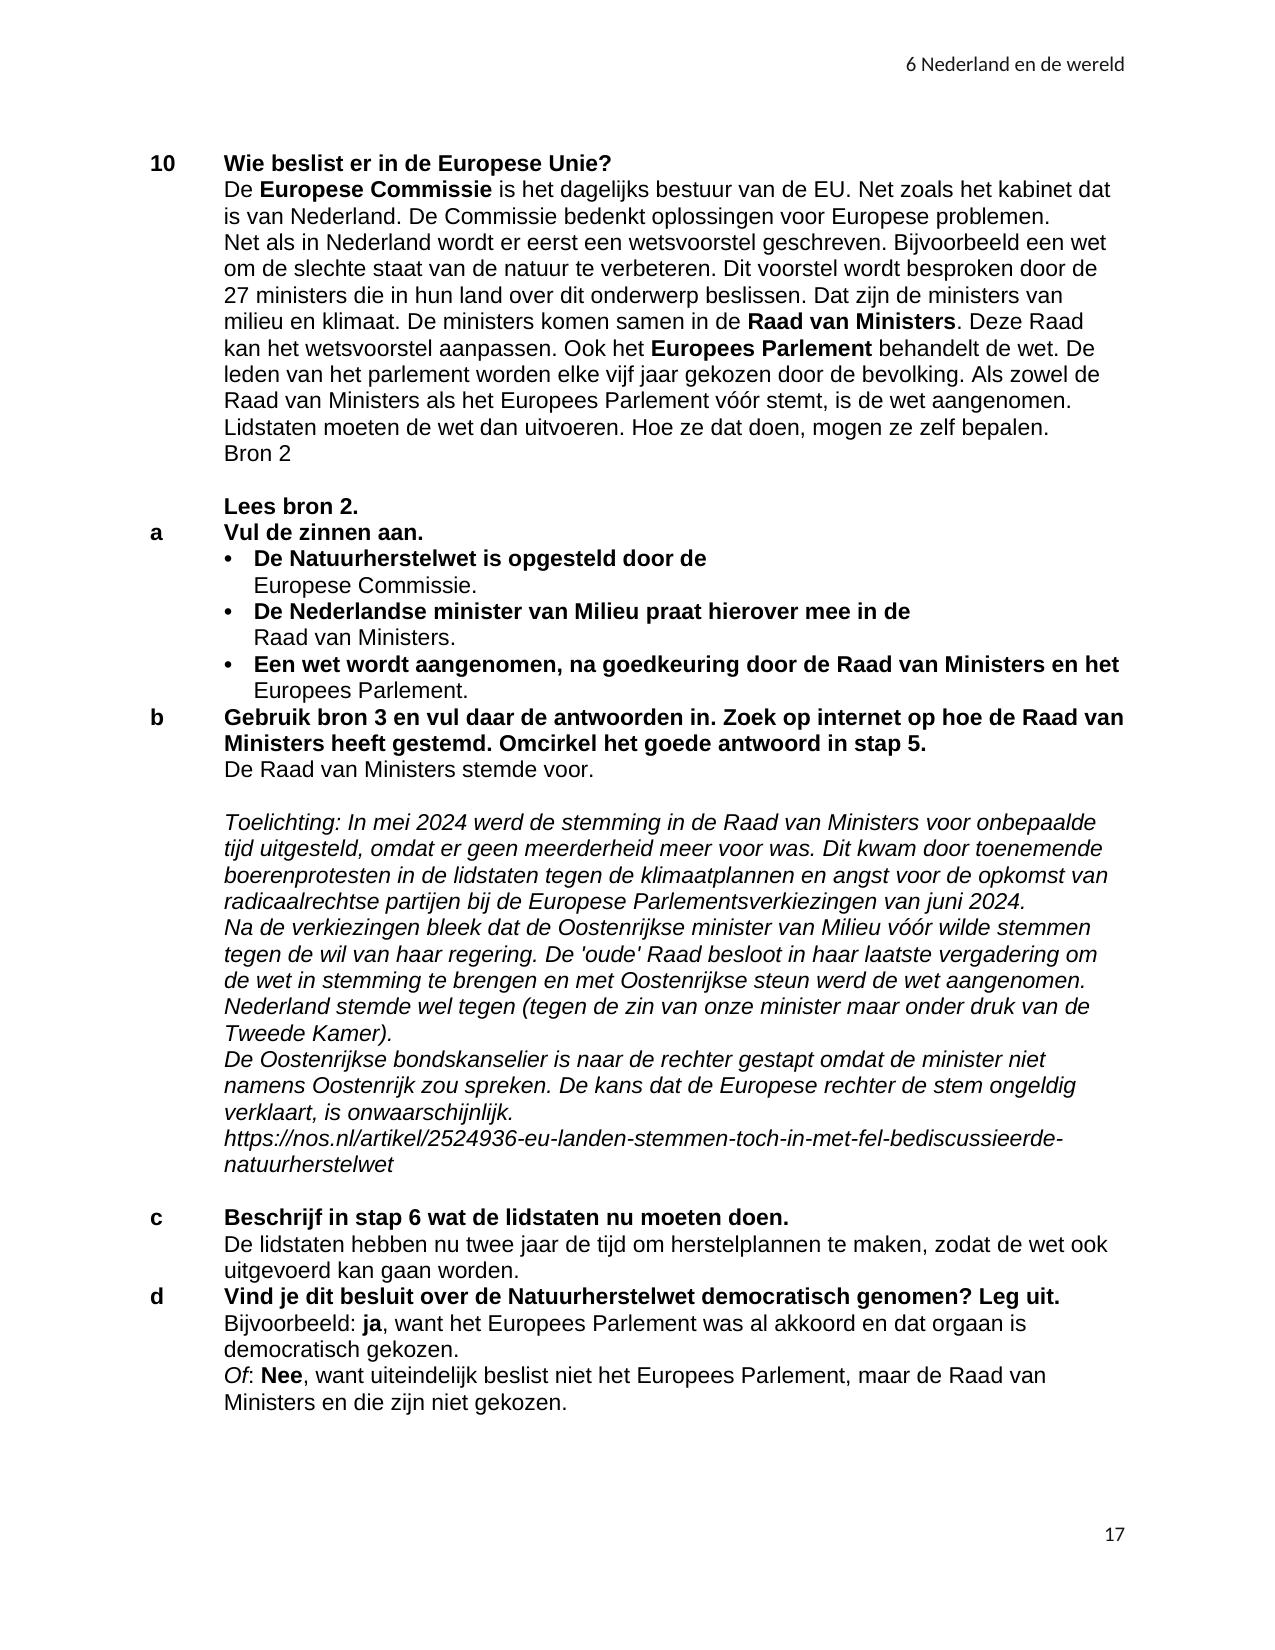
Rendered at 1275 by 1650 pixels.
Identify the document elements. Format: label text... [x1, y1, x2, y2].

text De Raad van Ministers stemde voor. [224, 756, 1125, 782]
text Net als in Nederland wordt er eerst een wetsvoorstel geschreven. Bijvoorbeeld een wet om de slechte staat van de natuur te verbeteren. Dit voorstel wordt besproken door de 27 ministers die in hun land over dit onderwerp beslissen. Dat zijn de ministers van milieu en klimaat. De ministers komen samen in de Raad van Ministers. Deze Raad kan het wetsvoorstel aanpassen. Ook het Europees Parlement behandelt de wet. De leden van het parlement worden elke vijf jaar gekozen door de bevolking. Als zowel de Raad van Ministers als het Europees Parlement vóór stemt, is de wet aangenomen. Lidstaten moeten de wet dan uitvoeren. Hoe ze dat doen, mogen ze zelf bepalen. [224, 229, 1125, 440]
text 10 Wie beslist er in de Europese Unie? [150, 150, 1125, 176]
text De Oostenrijkse bondskanselier is naar de rechter gestapt omdat de minister niet namens Oostenrijk zou spreken. De kans dat de Europese rechter de stem ongeldig verklaart, is onwaarschijnlijk. [224, 1046, 1125, 1125]
text Raad van Ministers. [253, 624, 1125, 651]
text Bijvoorbeeld: ja, want het Europees Parlement was al akkoord en dat orgaan is democratisch gekozen. [224, 1309, 1125, 1362]
text Bron 2 [224, 440, 1125, 466]
text De Europese Commissie is het dagelijks bestuur van de EU. Net zoals het kabinet dat is van Nederland. De Commissie bedenkt oplossingen voor Europese problemen. [224, 176, 1125, 229]
text • Een wet wordt aangenomen, na goedkeuring door de Raad van Ministers en het [224, 651, 1125, 677]
text https://nos.nl/artikel/2524936-eu-landen-stemmen-toch-in-met-fel-bediscussieerde-natuurherstelwet [224, 1125, 1125, 1178]
text b Gebruik bron 3 en vul daar de antwoorden in. Zoek op internet op hoe de Raad van Ministers heeft gestemd. Omcirkel het goede antwoord in stap 5. [150, 703, 1125, 756]
text Europese Commissie. [253, 572, 1125, 598]
text Of: Nee, want uiteindelijk beslist niet het Europees Parlement, maar de Raad van Ministers en die zijn niet gekozen. [224, 1362, 1125, 1415]
text • De Nederlandse minister van Milieu praat hierover mee in de [224, 598, 1125, 624]
text Toelichting: In mei 2024 werd de stemming in de Raad van Ministers voor onbepaalde tijd uitgesteld, omdat er geen meerderheid meer voor was. Dit kwam door toenemende boerenprotesten in de lidstaten tegen de klimaatplannen en angst voor de opkomst van radicaalrechtse partijen bij de Europese Parlementsverkiezingen van juni 2024. [224, 809, 1125, 914]
text • De Natuurherstelwet is opgesteld door de [224, 545, 1125, 572]
text c Beschrijf in stap 6 wat de lidstaten nu moeten doen. [150, 1204, 1125, 1231]
text a Vul de zinnen aan. [150, 519, 1125, 545]
text Na de verkiezingen bleek dat de Oostenrijkse minister van Milieu vóór wilde stemmen tegen de wil van haar regering. De 'oude' Raad besloot in haar laatste vergadering om de wet in stemming te brengen en met Oostenrijkse steun werd de wet aangenomen. Nederland stemde wel tegen (tegen de zin van onze minister maar onder druk van de Tweede Kamer). [224, 914, 1125, 1046]
text d Vind je dit besluit over de Natuurherstelwet democratisch genomen? Leg uit. [150, 1283, 1125, 1309]
text Europees Parlement. [253, 677, 1125, 703]
text De lidstaten hebben nu twee jaar de tijd om herstelplannen te maken, zodat de wet ook uitgevoerd kan gaan worden. [224, 1231, 1125, 1283]
text Lees bron 2. [224, 493, 1125, 519]
